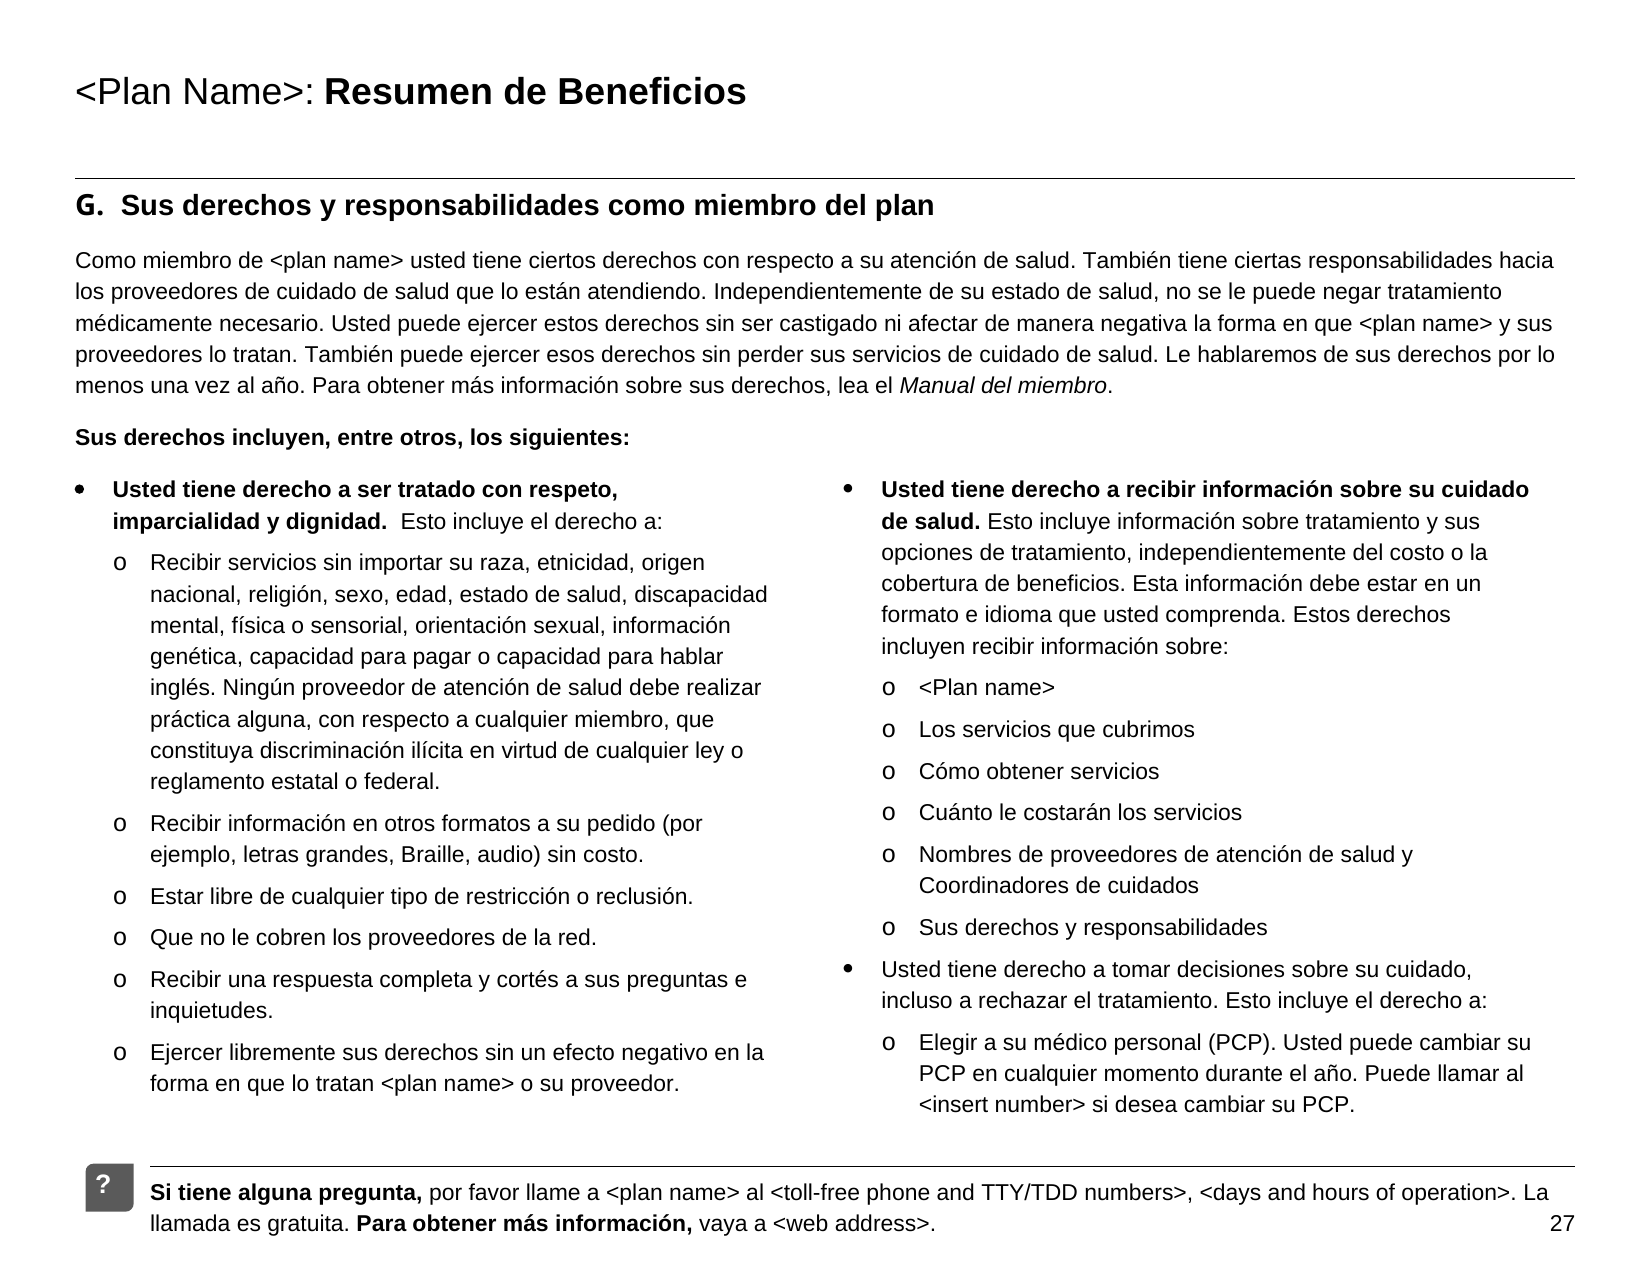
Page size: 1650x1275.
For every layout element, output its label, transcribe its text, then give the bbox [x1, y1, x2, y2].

text Cuánto le costarán los servicios [881, 796, 1537, 827]
list Usted tiene derecho a recibir información sobre su cuidado de salud. Esto incluye información sobre tratamiento y sus opciones de tratamiento, independientemente del costo o la cobertura de beneficios. Esta información debe estar en un formato e idioma que usted comprenda. Estos derechos incluyen recibir información sobre: [844, 473, 1537, 660]
text Sus derechos y responsabilidades [881, 910, 1537, 942]
list Recibir servicios sin importar su raza, etnicidad, origen nacional, religión, sexo, edad, estado de salud, discapacidad mental, física o sensorial, orientación sexual, información genética, capacidad para pagar o capacidad para hablar inglés. Ningún proveedor de atención de salud debe realizar práctica alguna, con respecto a cualquier miembro, que constituya discriminación ilícita en virtud de cualquier ley o reglamento estatal o federal. [112, 546, 769, 796]
text Los servicios que cubrimos [881, 712, 1537, 744]
subtitle Sus derechos y responsabilidades como miembro del plan [75, 179, 1575, 223]
text Recibir una respuesta completa y cortés a sus preguntas e inquietudes. [112, 962, 769, 1025]
list Usted tiene derecho a tomar decisiones sobre su cuidado, incluso a rechazar el tratamiento. Esto incluye el derecho a: [844, 952, 1537, 1014]
text Estar libre de cualquier tipo de restricción o reclusión. [112, 879, 769, 910]
list Usted tiene derecho a ser tratado con respeto, imparcialidad y dignidad. Esto incluye el derecho a: [75, 473, 769, 535]
text Recibir información en otros formatos a su pedido (por ejemplo, letras grandes, Braille, audio) sin costo. [112, 806, 769, 869]
text Como miembro de <plan name> usted tiene ciertos derechos con respecto a su atención de salud. También tiene ciertas responsabilidades hacia los proveedores de cuidado de salud que lo están atendiendo. Independientemente de su estado de salud, no se le puede negar tratamiento médicamente necesario. Usted puede ejercer estos derechos sin ser castigado ni afectar de manera negativa la forma en que <plan name> y sus proveedores lo tratan. También puede ejercer esos derechos sin perder sus servicios de cuidado de salud. Le hablaremos de sus derechos por lo menos una vez al año. Para obtener más información sobre sus derechos, lea el Manual del miembro. [75, 244, 1575, 400]
text Cómo obtener servicios [881, 754, 1537, 785]
text Ejercer libremente sus derechos sin un efecto negativo en la forma en que lo tratan <plan name> o su proveedor. [112, 1035, 769, 1098]
list Elegir a su médico personal (PCP). Usted puede cambiar su PCP en cualquier momento durante el año. Puede llamar al <insert number> si desea cambiar su PCP. [881, 1025, 1537, 1119]
text Que no le cobren los proveedores de la red. [112, 921, 769, 952]
text Sus derechos incluyen, entre otros, los siguientes: [75, 421, 787, 452]
text <Plan name> [881, 671, 1537, 702]
text Nombres de proveedores de atención de salud y Coordinadores de cuidados [881, 837, 1537, 900]
